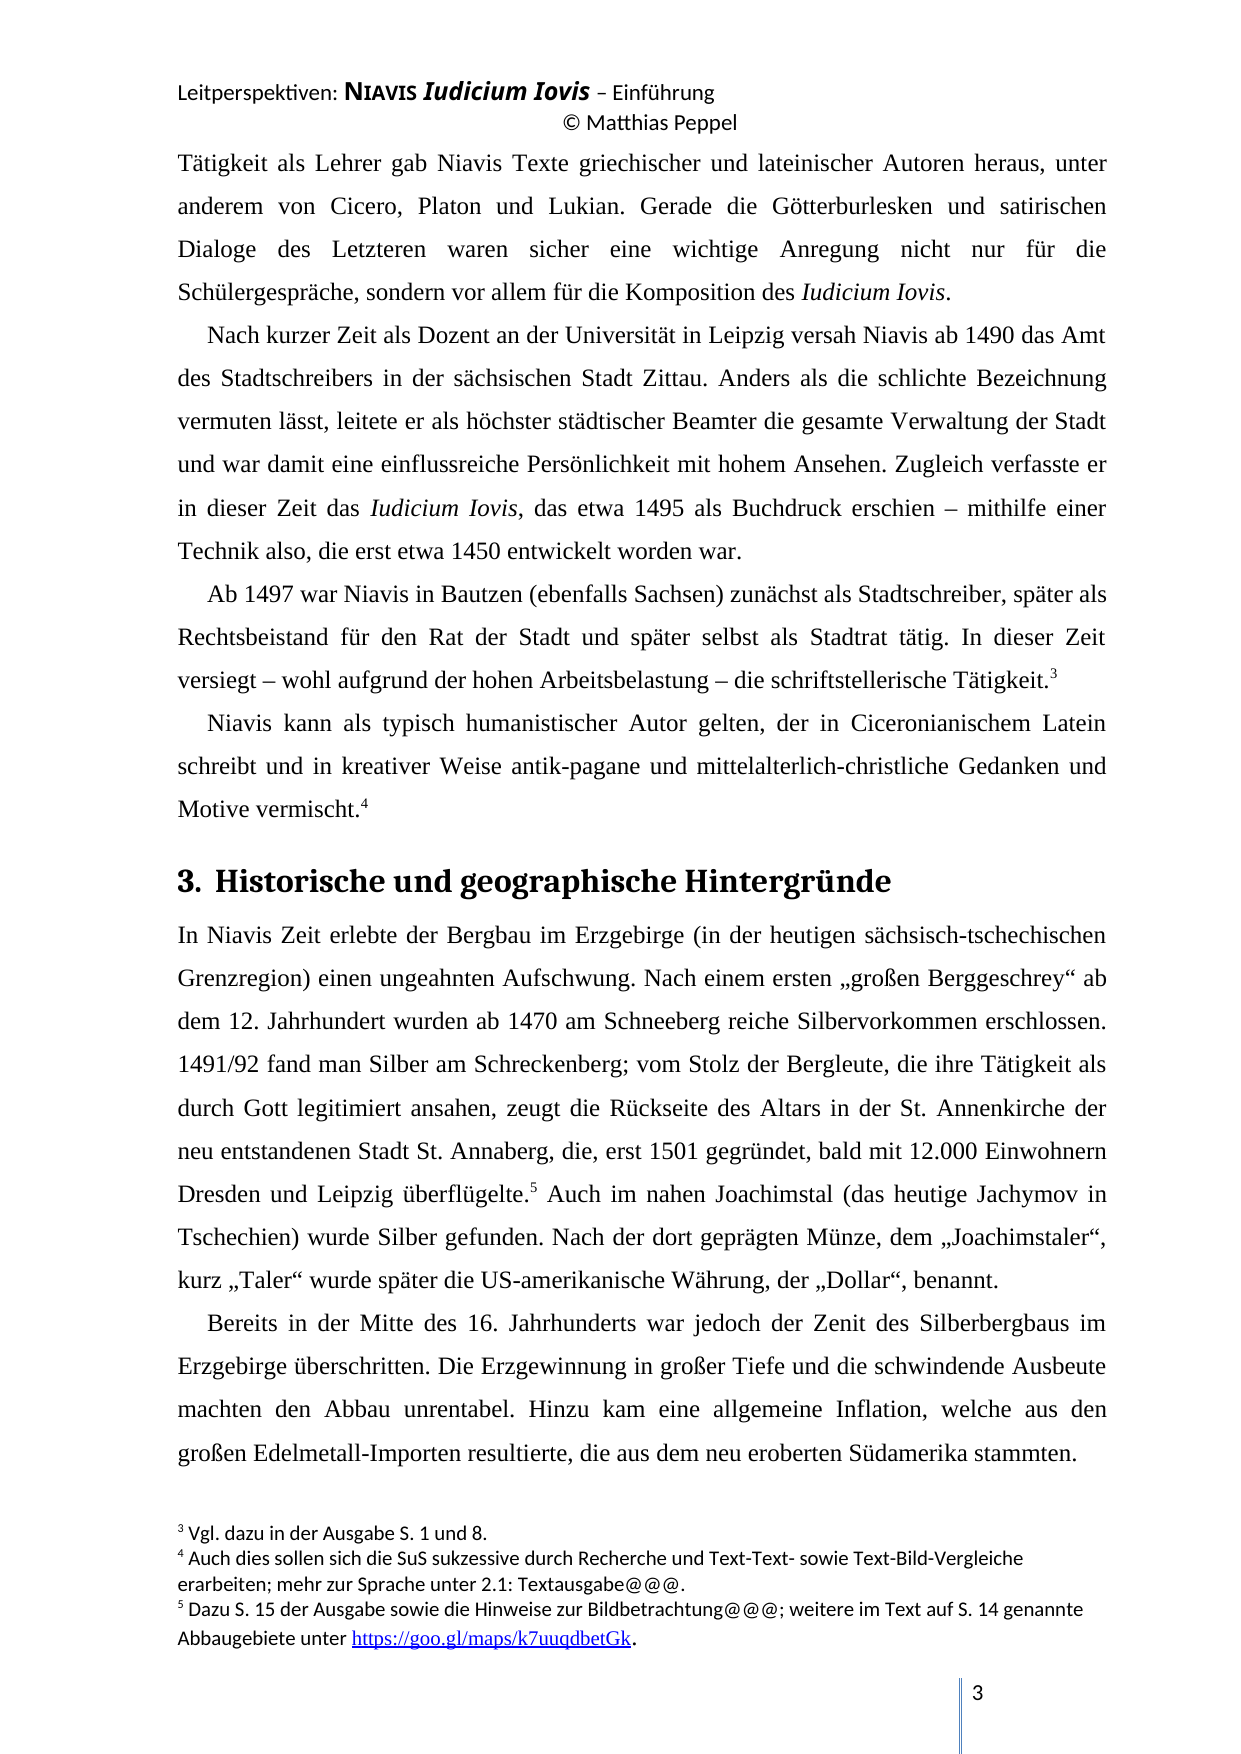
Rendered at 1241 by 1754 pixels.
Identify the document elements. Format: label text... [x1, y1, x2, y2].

subtitle Historische und geographische Hintergründe [177, 863, 1107, 901]
list Niavis kann als typisch humanistischer Autor gelten, der in Ciceronianischem Latein schreibt und in kreativer Weise antik-pagane und mittelalterlich-christliche Gedanken und Motive vermischt. [177, 708, 1107, 823]
list Bereits in der Mitte des 16. Jahrhunderts war jedoch der Zenit des Silberbergbaus im Erzgebirge überschritten. Die Erzgewinnung in großer Tiefe und die schwindende Ausbeute machten den Abbau unrentabel. Hinzu kam eine allgemeine Inflation, welche aus den großen Edelmetall-Importen resultierte, die aus dem neu eroberten Südamerika stammten. [177, 1308, 1107, 1466]
list Nach kurzer Zeit als Dozent an der Universität in Leipzig versah Niavis ab 1490 das Amt des Stadtschreibers in der sächsischen Stadt Zittau. Anders als die schlichte Bezeichnung vermuten lässt, leitete er als höchster städtischer Beamter die gesamte Verwaltung der Stadt und war damit eine einflussreiche Persönlichkeit mit hohem Ansehen. Zugleich verfasste er in dieser Zeit das Iudicium Iovis, das etwa 1495 als Buchdruck erschien – mithilfe einer Technik also, die erst etwa 1450 entwickelt worden war. [177, 320, 1107, 564]
list Ab 1497 war Niavis in Bautzen (ebenfalls Sachsen) zunächst als Stadtschreiber, später als Rechtsbeistand für den Rat der Stadt und später selbst als Stadtrat tätig. In dieser Zeit versiegt – wohl aufgrund der hohen Arbeitsbelastung – die schriftstellerische Tätigkeit. [177, 579, 1107, 694]
list In Niavis Zeit erlebte der Bergbau im Erzgebirge (in der heutigen sächsisch-tschechischen Grenzregion) einen ungeahnten Aufschwung. Nach einem ersten „großen Berggeschrey“ ab dem 12. Jahrhundert wurden ab 1470 am Schneeberg reiche Silbervorkommen erschlossen. 1491/92 fand man Silber am Schreckenberg; vom Stolz der Bergleute, die ihre Tätigkeit als durch Gott legitimiert ansahen, zeugt die Rückseite des Altars in der St. Annenkirche der neu entstandenen Stadt St. Annaberg, die, erst 1501 gegründet, bald mit 12.000 Einwohnern Dresden und Leipzig überflügelte. Auch im nahen Joachimstal (das heutige Jachymov in Tschechien) wurde Silber gefunden. Nach der dort geprägten Münze, dem „Joachimstaler“, kurz „Taler“ wurde später die US-amerikanische Währung, der „Dollar“, benannt. [177, 920, 1107, 1294]
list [177, 148, 1107, 306]
